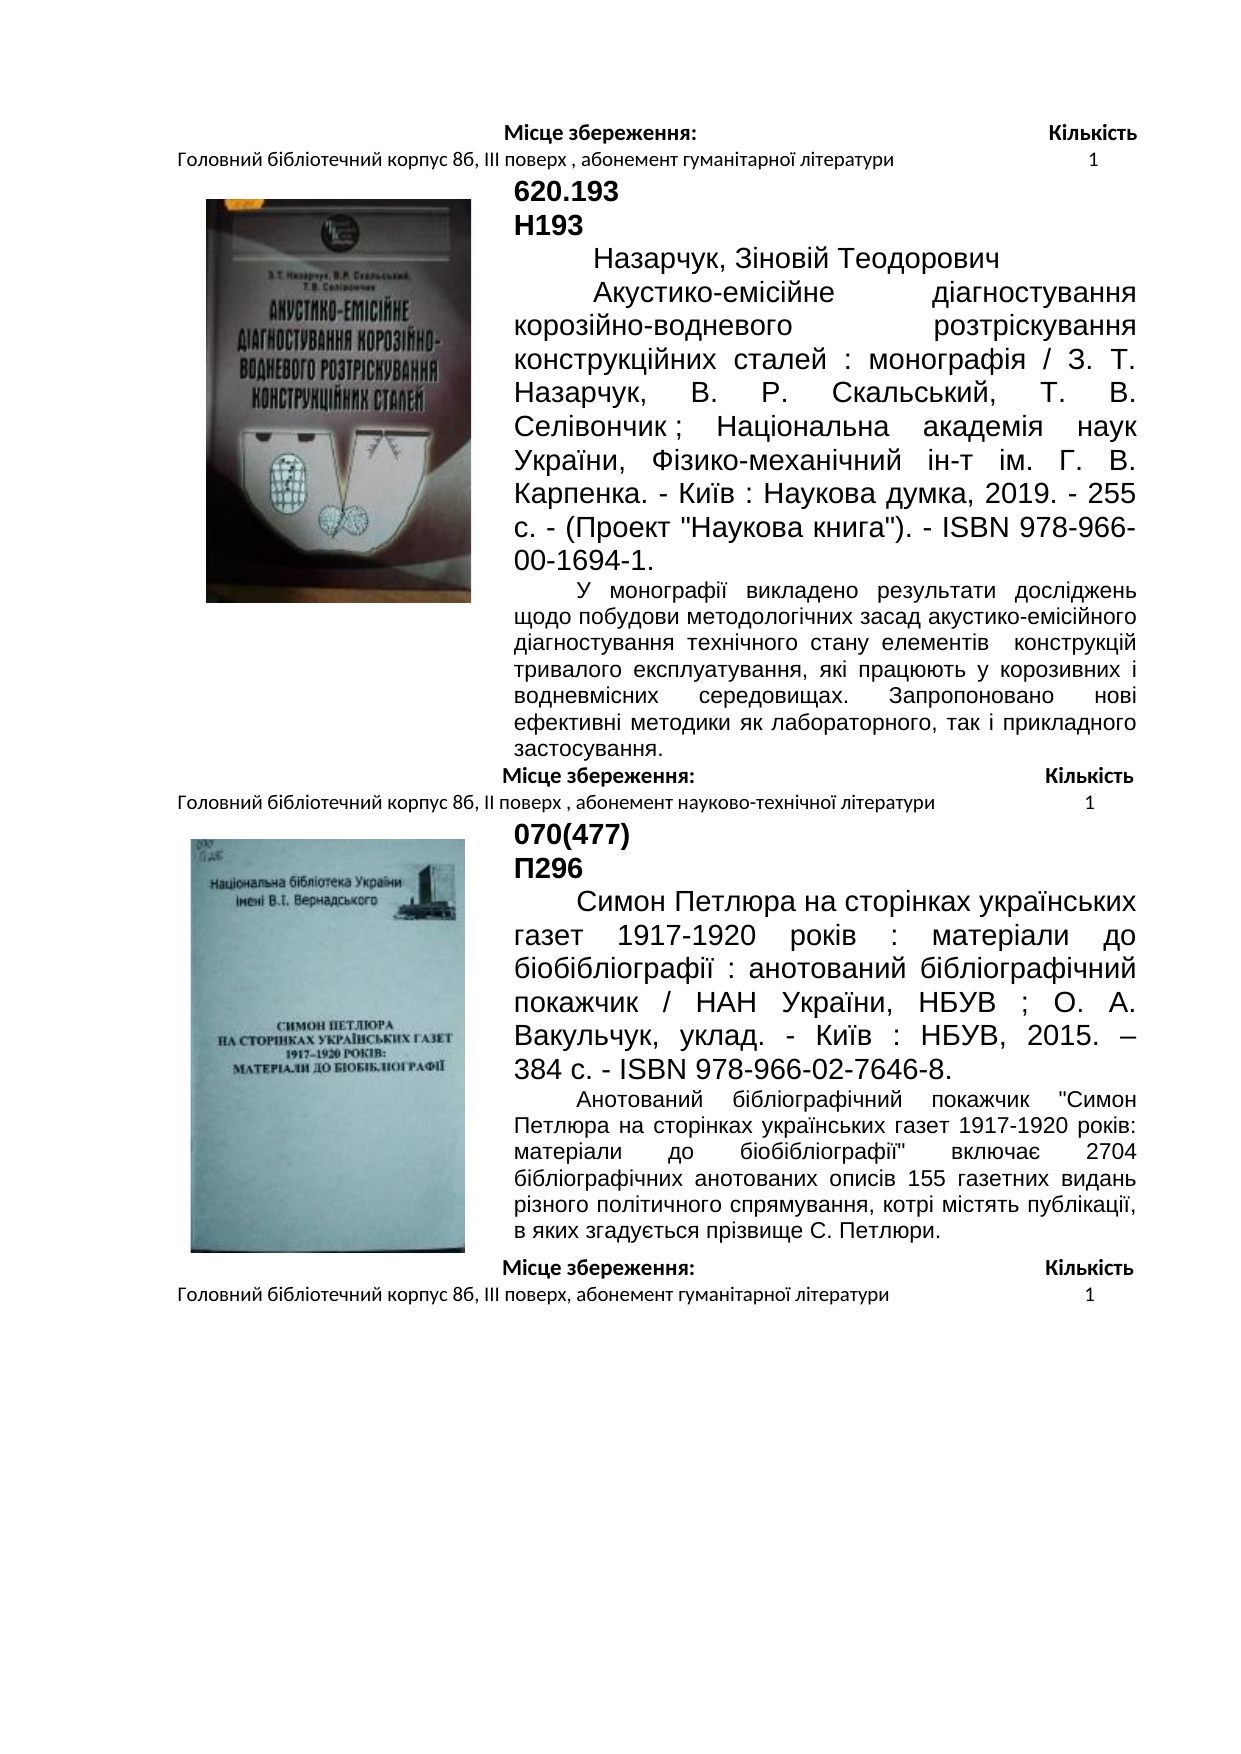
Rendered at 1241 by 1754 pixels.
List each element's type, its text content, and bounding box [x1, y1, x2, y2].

table_header [166, 174, 502, 761]
table_cell Місце збереження: [166, 1253, 1031, 1281]
table_cell Кількість [1034, 118, 1152, 146]
table_cell Головний бібліотечний корпус 8б, II поверх , абонемент науково-технічної літератури [166, 789, 1031, 814]
table_cell 1 [1034, 146, 1152, 172]
table_cell Місце збереження: [166, 761, 1031, 789]
table_cell Кількість [1031, 1253, 1148, 1281]
table_cell 1 [1031, 789, 1148, 814]
table_cell 1 [1031, 1281, 1148, 1306]
table_cell Головний бібліотечний корпус 8б, III поверх, абонемент гуманітарної літератури [166, 1281, 1031, 1306]
table_cell Кількість [1031, 761, 1148, 789]
table_header [166, 817, 502, 1253]
table_cell Головний бібліотечний корпус 8б, III поверх , абонемент гуманітарної літератури [166, 146, 1034, 172]
table_cell Місце збереження: [166, 118, 1034, 146]
table_header 070(477) П296 Симон Петлюра на сторінках українських газет 1917-1920 років : матеріали до біобібліографії : анотований бібліографічний покажчик / НАН України, НБУВ ; О. А. Вакульчук, уклад. - Київ : НБУВ, 2015. – 384 с. - ISBN 978-966-02-7646-8. Анотований бібліографічний покажчик "Симон Петлюра на сторінках українських газет 1917-1920 років: матеріали до біобібліографії" включає 2704 бібліографічних анотованих описів 155 газетних видань різного політичного спрямування, котрі містять публікації, в яких згадується прізвище С. Петлюри. [503, 817, 1148, 1253]
table_header 620.193 Н193 Назарчук, Зіновій Теодорович Акустико-емісійне діагностування корозійно-водневого розтріскування конструкційних сталей : монографія / З. Т. Назарчук, В. Р. Скальський, Т. В. Селівончик ; Національна академія наук України, Фізико-механічний ін-т ім. Г. В. Карпенка. - Київ : Наукова думка, 2019. - 255 с. - (Проект "Наукова книга"). - ISBN 978-966-00-1694-1. У монографії викладено результати досліджень щодо побудови методологічних засад акустико-емісійного діагностування технічного стану елементів конструкцій тривалого експлуатування, які працюють у корозивних і водневмісних середовищах. Запропоновано нові ефективні методики як лабораторного, так і прикладного застосування. [503, 174, 1148, 761]
